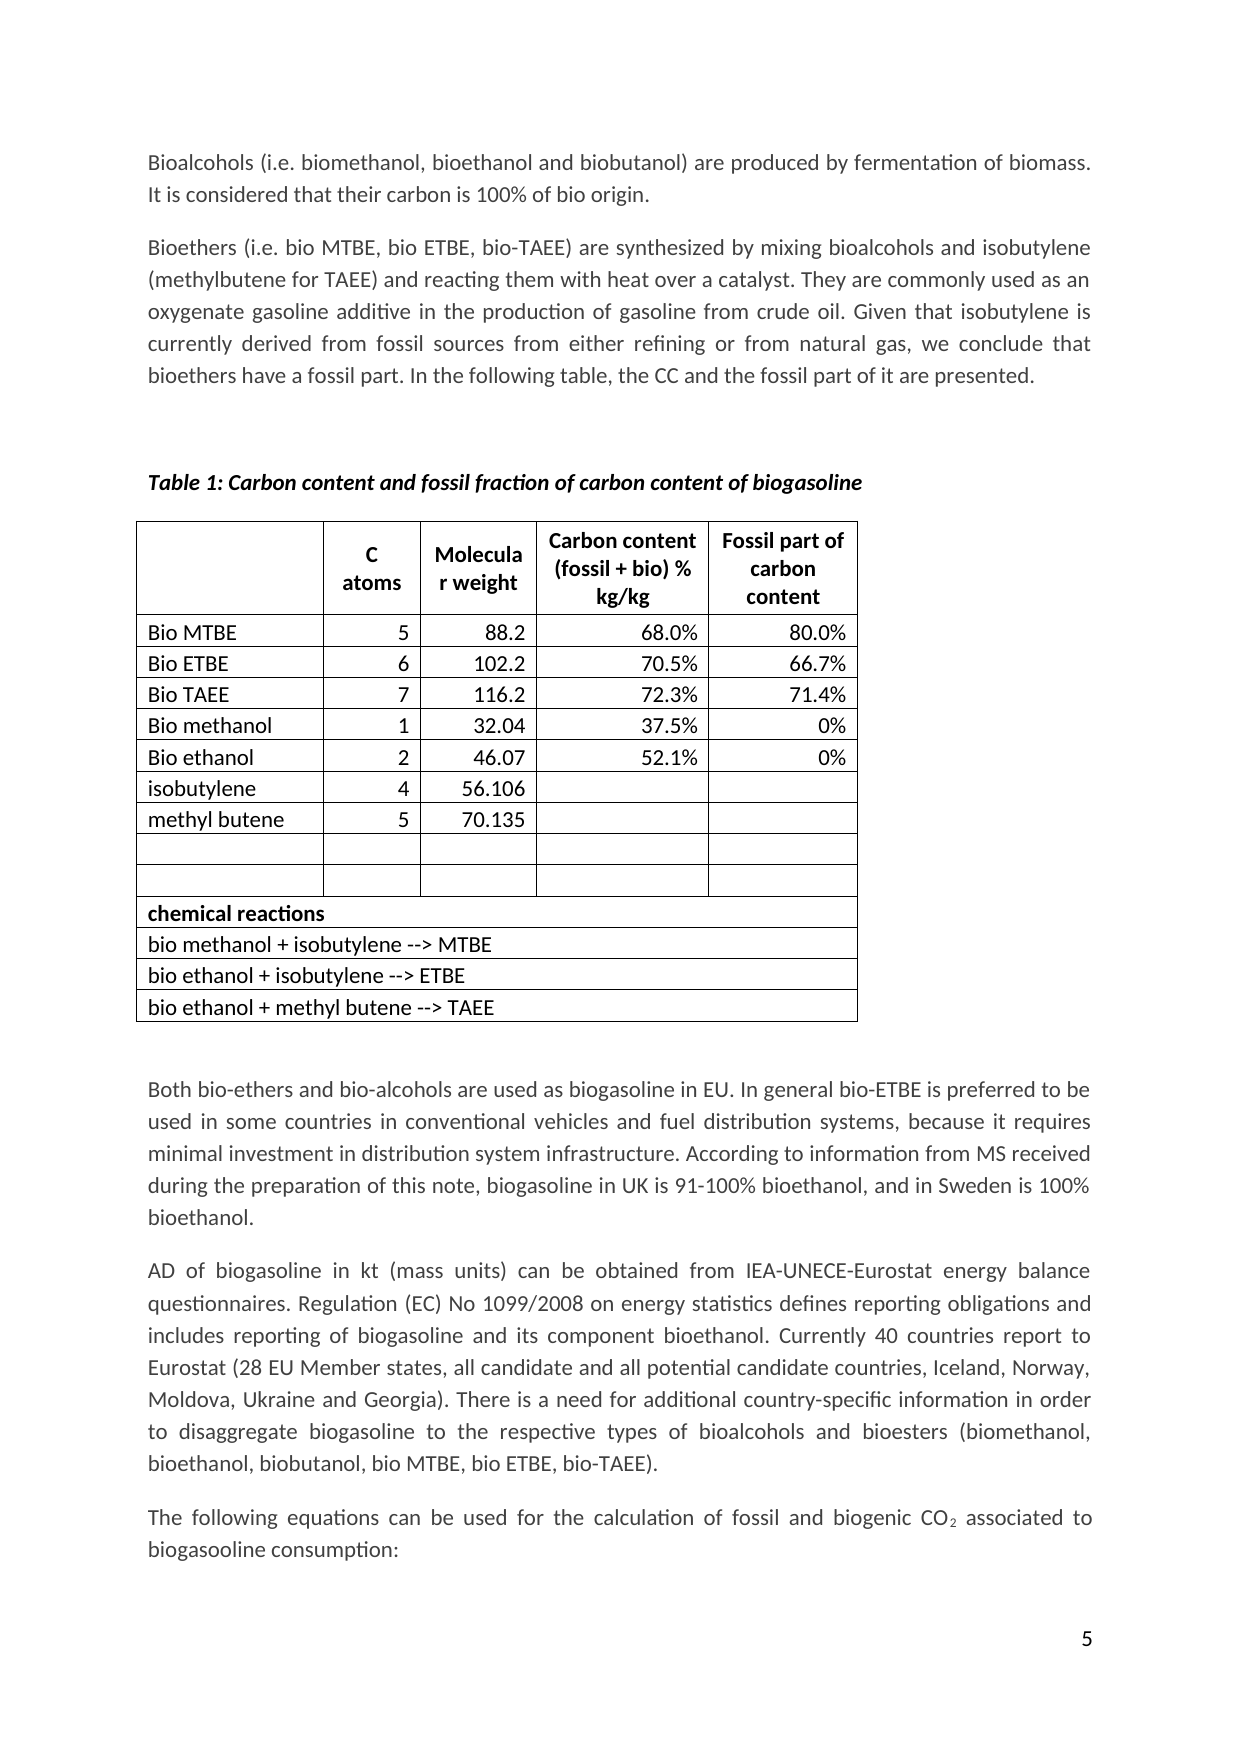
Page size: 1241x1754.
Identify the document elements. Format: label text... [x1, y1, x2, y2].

table_cell 7 [324, 678, 420, 708]
table_cell Bio methanol [137, 709, 323, 739]
table_cell 71.4% [709, 678, 857, 708]
table_cell 46.07 [421, 740, 536, 771]
table_cell Bio MTBE [137, 615, 323, 646]
table_header Fossil part of carbon content [709, 522, 857, 614]
table_cell 37.5% [537, 709, 708, 739]
table_cell 5 [324, 615, 420, 646]
table_cell 70.5% [537, 647, 708, 677]
text The following equations can be used for the calculation of fossil and biogenic CO2 associated to biogasooline consumption: [148, 1503, 1093, 1563]
table_cell 0% [709, 709, 857, 739]
table_cell bio methanol + isobutylene --> MTBE [137, 928, 857, 958]
table_cell bio ethanol + isobutylene --> ETBE [137, 959, 857, 989]
table_cell [421, 834, 536, 864]
table_header Carbon content (fossil + bio) % kg/kg [537, 522, 708, 614]
table_cell 72.3% [537, 678, 708, 708]
table_cell 0% [709, 740, 857, 771]
table_cell [709, 803, 857, 833]
table_cell chemical reactions [137, 897, 857, 927]
table_header [137, 522, 323, 614]
table_cell [137, 834, 323, 864]
table_cell 5 [324, 803, 420, 833]
table_cell 66.7% [709, 647, 857, 677]
table_cell 56.106 [421, 772, 536, 802]
table_cell [421, 865, 536, 896]
table_cell 88.2 [421, 615, 536, 646]
table_cell isobutylene [137, 772, 323, 802]
table_cell 68.0% [537, 615, 708, 646]
table_cell [709, 865, 857, 896]
table_cell [709, 772, 857, 802]
table_cell [537, 834, 708, 864]
table_cell 52.1% [537, 740, 708, 771]
table_cell [324, 834, 420, 864]
table_cell 2 [324, 740, 420, 771]
table_cell 80.0% [709, 615, 857, 646]
table_cell 102.2 [421, 647, 536, 677]
table_header Molecular weight [421, 522, 536, 614]
table_header C atoms [324, 522, 420, 614]
table_cell 70.135 [421, 803, 536, 833]
text Bioethers (i.e. bio MTBE, bio ETBE, bio-TAEE) are synthesized by mixing bioalcohols and isobutylene (methylbutene for TAEE) and reacting them with heat over a catalyst. They are commonly used as an oxygenate gasoline additive in the production of gasoline from crude oil. Given that isobutylene is currently derived from fossil sources from either refining or from natural gas, we conclude that bioethers have a fossil part. In the following table, the CC and the fossil part of it are presented. [148, 233, 1093, 389]
table_cell 6 [324, 647, 420, 677]
table_cell Bio ETBE [137, 647, 323, 677]
table_cell [137, 865, 323, 896]
table_cell Bio TAEE [137, 678, 323, 708]
table_cell Bio ethanol [137, 740, 323, 771]
table_cell methyl butene [137, 803, 323, 833]
table_cell 4 [324, 772, 420, 802]
table_cell [537, 865, 708, 896]
table_cell [537, 803, 708, 833]
text Both bio-ethers and bio-alcohols are used as biogasoline in EU. In general bio-ETBE is preferred to be used in some countries in conventional vehicles and fuel distribution systems, because it requires minimal investment in distribution system infrastructure. According to information from MS received during the preparation of this note, biogasoline in UK is 91-100% bioethanol, and in Sweden is 100% bioethanol. [148, 1075, 1093, 1231]
table_cell 116.2 [421, 678, 536, 708]
text AD of biogasoline in kt (mass units) can be obtained from IEA-UNECE-Eurostat energy balance questionnaires. Regulation (EC) No 1099/2008 on energy statistics defines reporting obligations and includes reporting of biogasoline and its component bioethanol. Currently 40 countries report to Eurostat (28 EU Member states, all candidate and all potential candidate countries, Iceland, Norway, Moldova, Ukraine and Georgia). There is a need for additional country-specific information in order to disaggregate biogasoline to the respective types of bioalcohols and bioesters (biomethanol, bioethanol, biobutanol, bio MTBE, bio ETBE, bio-TAEE). [148, 1256, 1093, 1478]
table_cell 32.04 [421, 709, 536, 739]
text Table 1: Carbon content and fossil fraction of carbon content of biogasoline [148, 468, 1093, 496]
table_cell [537, 772, 708, 802]
text Bioalcohols (i.e. biomethanol, bioethanol and biobutanol) are produced by fermentation of biomass. It is considered that their carbon is 100% of bio origin. [148, 148, 1093, 208]
table_cell 1 [324, 709, 420, 739]
table_cell [709, 834, 857, 864]
table_cell [324, 865, 420, 896]
table_cell bio ethanol + methyl butene --> TAEE [137, 990, 857, 1021]
